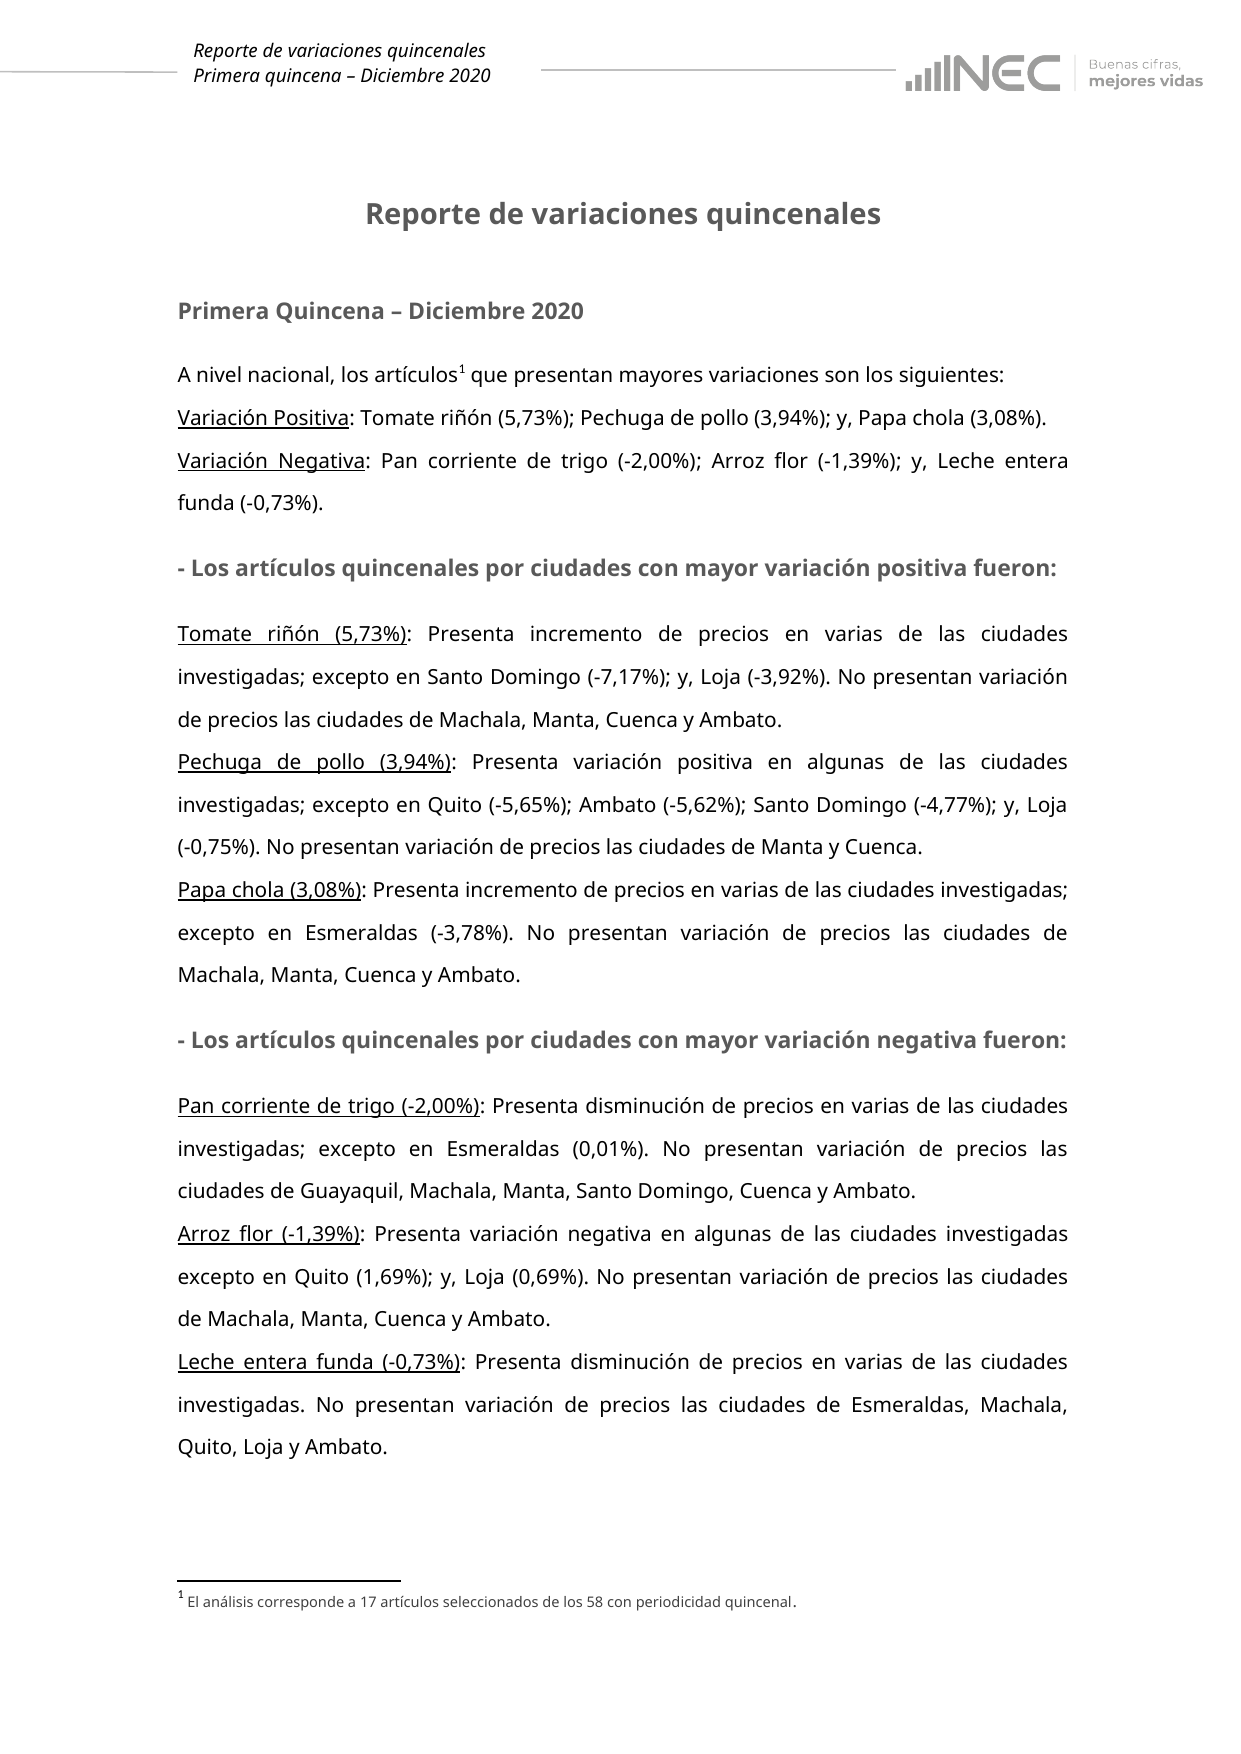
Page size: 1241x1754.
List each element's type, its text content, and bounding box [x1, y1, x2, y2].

text Variación Negativa: Pan corriente de trigo (-2,00%); Arroz flor (-1,39%); y, Leche entera funda (-0,73%). [177, 446, 1069, 517]
text Tomate riñón (5,73%): Presenta incremento de precios en varias de las ciudades investigadas; excepto en Santo Domingo (-7,17%); y, Loja (-3,92%). No presentan variación de precios las ciudades de Machala, Manta, Cuenca y Ambato. [177, 619, 1069, 733]
text Pechuga de pollo (3,94%): Presenta variación positiva en algunas de las ciudades investigadas; excepto en Quito (-5,65%); Ambato (-5,62%); Santo Domingo (-4,77%); y, Loja (-0,75%). No presentan variación de precios las ciudades de Manta y Cuenca. [177, 747, 1069, 861]
text Leche entera funda (-0,73%): Presenta disminución de precios en varias de las ciudades investigadas. No presentan variación de precios las ciudades de Esmeraldas, Machala, Quito, Loja y Ambato. [177, 1347, 1069, 1461]
picture [899, 49, 1204, 91]
text - Los artículos quincenales por ciudades con mayor variación negativa fueron: [177, 1024, 1069, 1055]
text Variación Positiva: Tomate riñón (5,73%); Pechuga de pollo (3,94%); y, Papa chola (3,08%). [177, 403, 1069, 432]
text Arroz flor (-1,39%): Presenta variación negativa en algunas de las ciudades investigadas excepto en Quito (1,69%); y, Loja (0,69%). No presentan variación de precios las ciudades de Machala, Manta, Cuenca y Ambato. [177, 1219, 1069, 1333]
text - Los artículos quincenales por ciudades con mayor variación positiva fueron: [177, 552, 1069, 583]
text Reporte de variaciones quincenales [177, 193, 1069, 233]
text Papa chola (3,08%): Presenta incremento de precios en varias de las ciudades investigadas; excepto en Esmeraldas (-3,78%). No presentan variación de precios las ciudades de Machala, Manta, Cuenca y Ambato. [177, 875, 1069, 989]
text A nivel nacional, los artículos que presentan mayores variaciones son los siguientes: [177, 361, 1069, 389]
text Primera Quincena – Diciembre 2020 [177, 295, 1069, 326]
text Pan corriente de trigo (-2,00%): Presenta disminución de precios en varias de las ciudades investigadas; excepto en Esmeraldas (0,01%). No presentan variación de precios las ciudades de Guayaquil, Machala, Manta, Santo Domingo, Cuenca y Ambato. [177, 1091, 1069, 1205]
